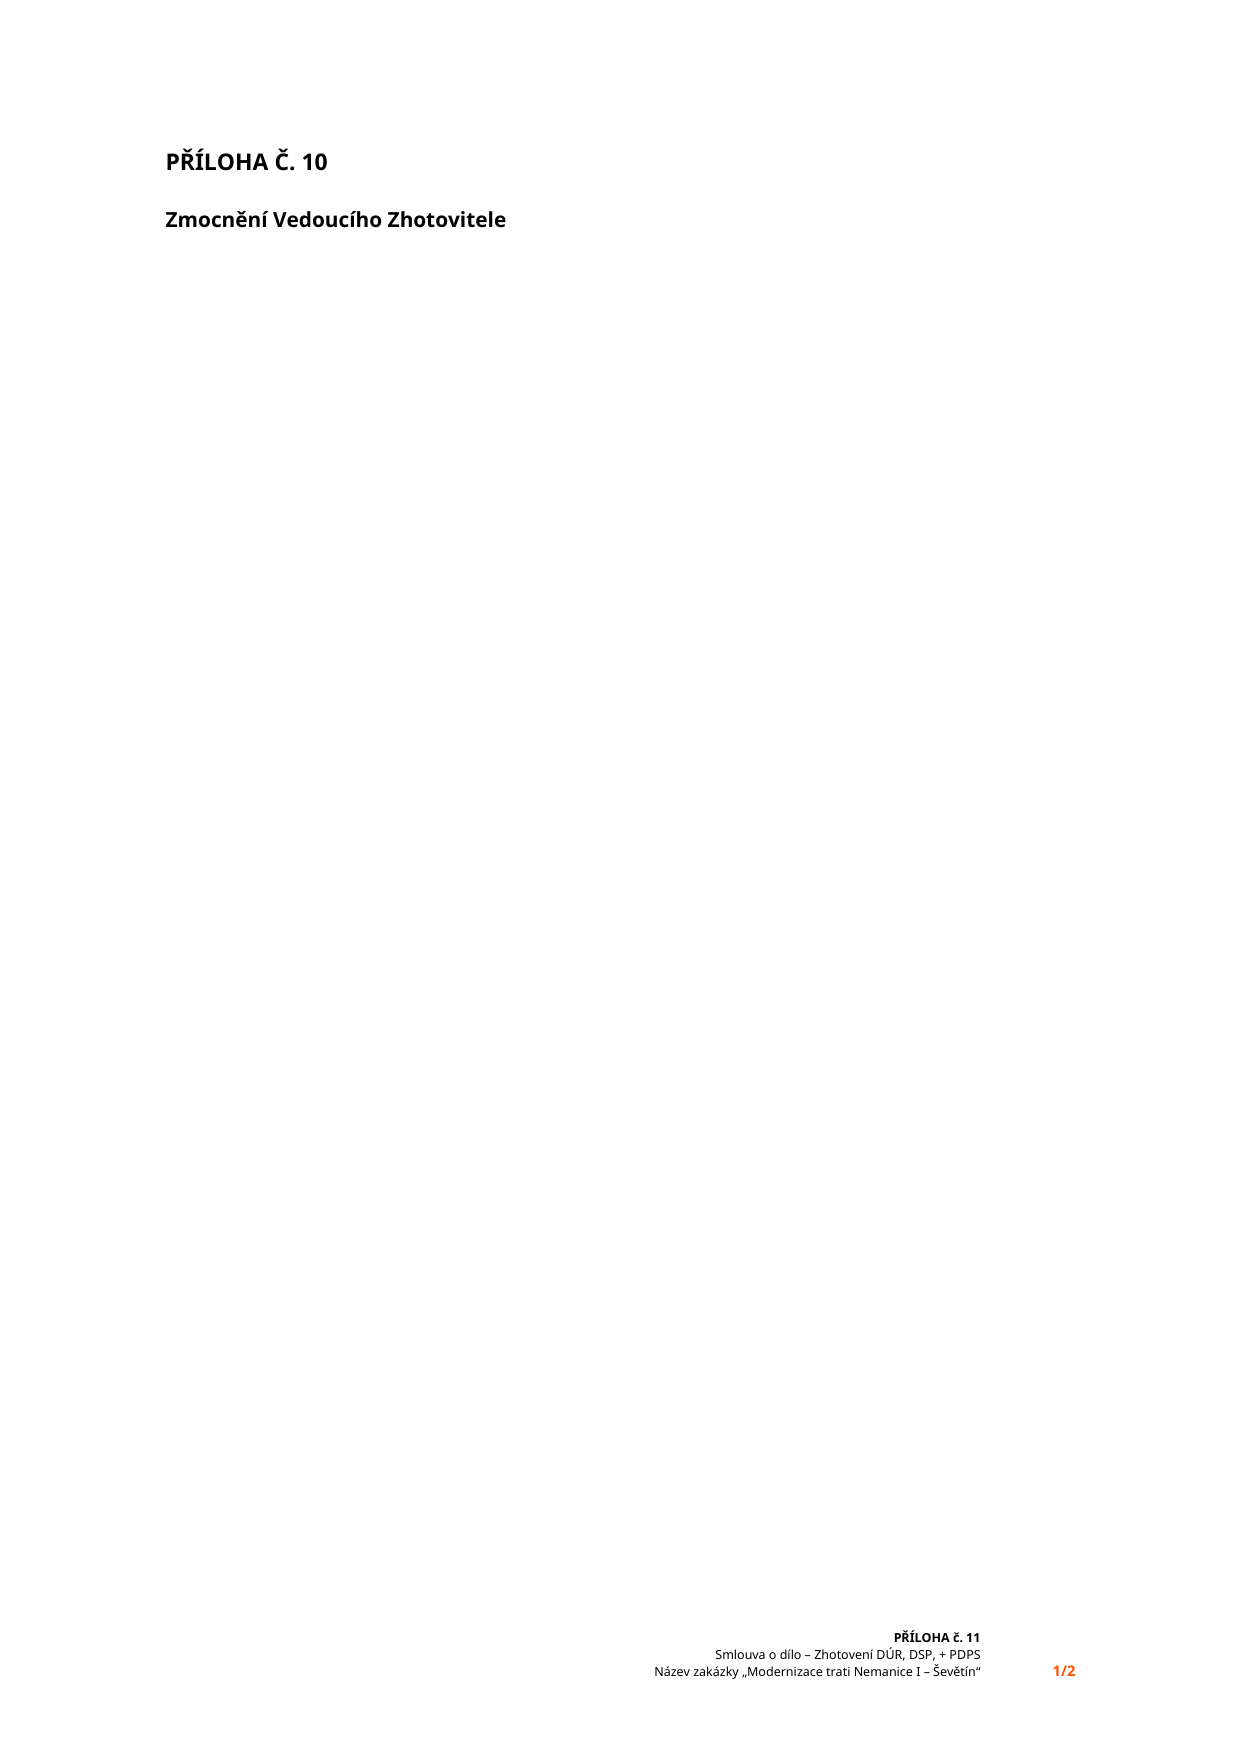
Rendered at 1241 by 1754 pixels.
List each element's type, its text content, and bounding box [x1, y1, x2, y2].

text Příloha č. 10 [165, 146, 1075, 177]
text Zmocnění Vedoucího Zhotovitele [165, 205, 1075, 233]
